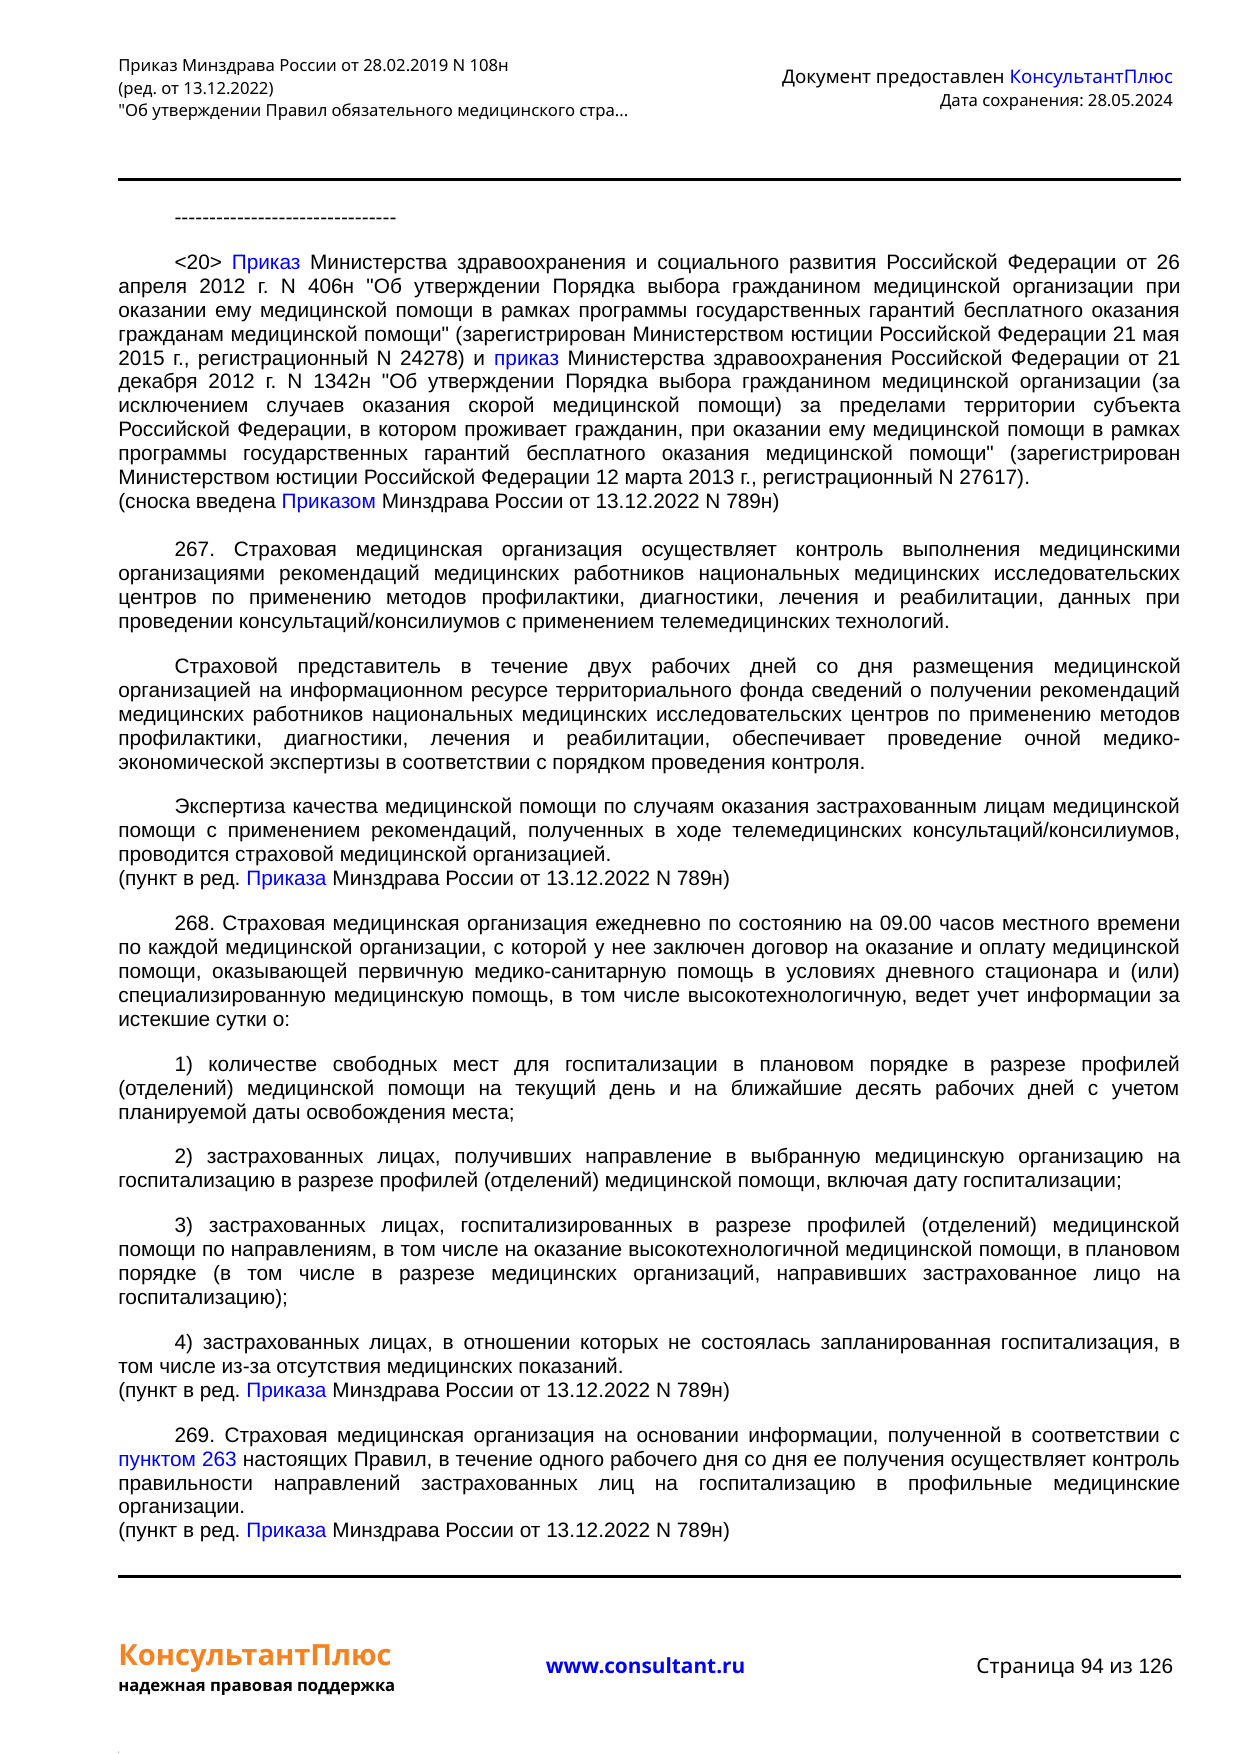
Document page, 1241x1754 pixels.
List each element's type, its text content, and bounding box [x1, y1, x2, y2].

text 2) застрахованных лицах, получивших направление в выбранную медицинскую организацию на госпитализацию в разрезе профилей (отделений) медицинской помощи, включая дату госпитализации; [118, 1144, 1181, 1192]
text Страховой представитель в течение двух рабочих дней со дня размещения медицинской организацией на информационном ресурсе территориального фонда сведений о получении рекомендаций медицинских работников национальных медицинских исследовательских центров по применению методов профилактики, диагностики, лечения и реабилитации, обеспечивает проведение очной медико-экономической экспертизы в соответствии с порядком проведения контроля. [118, 654, 1181, 773]
text -------------------------------- [118, 205, 1181, 229]
text (пункт в ред. Приказа Минздрава России от 13.12.2022 N 789н) [118, 866, 1181, 890]
text 4) застрахованных лицах, в отношении которых не состоялась запланированная госпитализация, в том числе из-за отсутствия медицинских показаний. [118, 1330, 1181, 1378]
text (сноска введена Приказом Минздрава России от 13.12.2022 N 789н) [118, 489, 1181, 513]
text 3) застрахованных лицах, госпитализированных в разрезе профилей (отделений) медицинской помощи по направлениям, в том числе на оказание высокотехнологичной медицинской помощи, в плановом порядке (в том числе в разрезе медицинских организаций, направивших застрахованное лицо на госпитализацию); [118, 1213, 1181, 1309]
text (пункт в ред. Приказа Минздрава России от 13.12.2022 N 789н) [118, 1378, 1181, 1402]
text 268. Страховая медицинская организация ежедневно по состоянию на 09.00 часов местного времени по каждой медицинской организации, с которой у нее заключен договор на оказание и оплату медицинской помощи, оказывающей первичную медико-санитарную помощь в условиях дневного стационара и (или) специализированную медицинскую помощь, в том числе высокотехнологичную, ведет учет информации за истекшие сутки о: [118, 911, 1181, 1031]
text 1) количестве свободных мест для госпитализации в плановом порядке в разрезе профилей (отделений) медицинской помощи на текущий день и на ближайшие десять рабочих дней с учетом планируемой даты освобождения места; [118, 1052, 1181, 1123]
text 269. Страховая медицинская организация на основании информации, полученной в соответствии с пунктом 263 настоящих Правил, в течение одного рабочего дня со дня ее получения осуществляет контроль правильности направлений застрахованных лиц на госпитализацию в профильные медицинские организации. [118, 1422, 1181, 1518]
text 267. Страховая медицинская организация осуществляет контроль выполнения медицинскими организациями рекомендаций медицинских работников национальных медицинских исследовательских центров по применению методов профилактики, диагностики, лечения и реабилитации, данных при проведении консультаций/консилиумов с применением телемедицинских технологий. [118, 537, 1181, 633]
text Экспертиза качества медицинской помощи по случаям оказания застрахованным лицам медицинской помощи с применением рекомендаций, полученных в ходе телемедицинских консультаций/консилиумов, проводится страховой медицинской организацией. [118, 794, 1181, 866]
text (пункт в ред. Приказа Минздрава России от 13.12.2022 N 789н) [118, 1518, 1181, 1542]
text <20> Приказ Министерства здравоохранения и социального развития Российской Федерации от 26 апреля 2012 г. N 406н "Об утверждении Порядка выбора гражданином медицинской организации при оказании ему медицинской помощи в рамках программы государственных гарантий бесплатного оказания гражданам медицинской помощи" (зарегистрирован Министерством юстиции Российской Федерации 21 мая 2015 г., регистрационный N 24278) и приказ Министерства здравоохранения Российской Федерации от 21 декабря 2012 г. N 1342н "Об утверждении Порядка выбора гражданином медицинской организации (за исключением случаев оказания скорой медицинской помощи) за пределами территории субъекта Российской Федерации, в котором проживает гражданин, при оказании ему медицинской помощи в рамках программы государственных гарантий бесплатного оказания медицинской помощи" (зарегистрирован Министерством юстиции Российской Федерации 12 марта 2013 г., регистрационный N 27617). [118, 249, 1181, 489]
